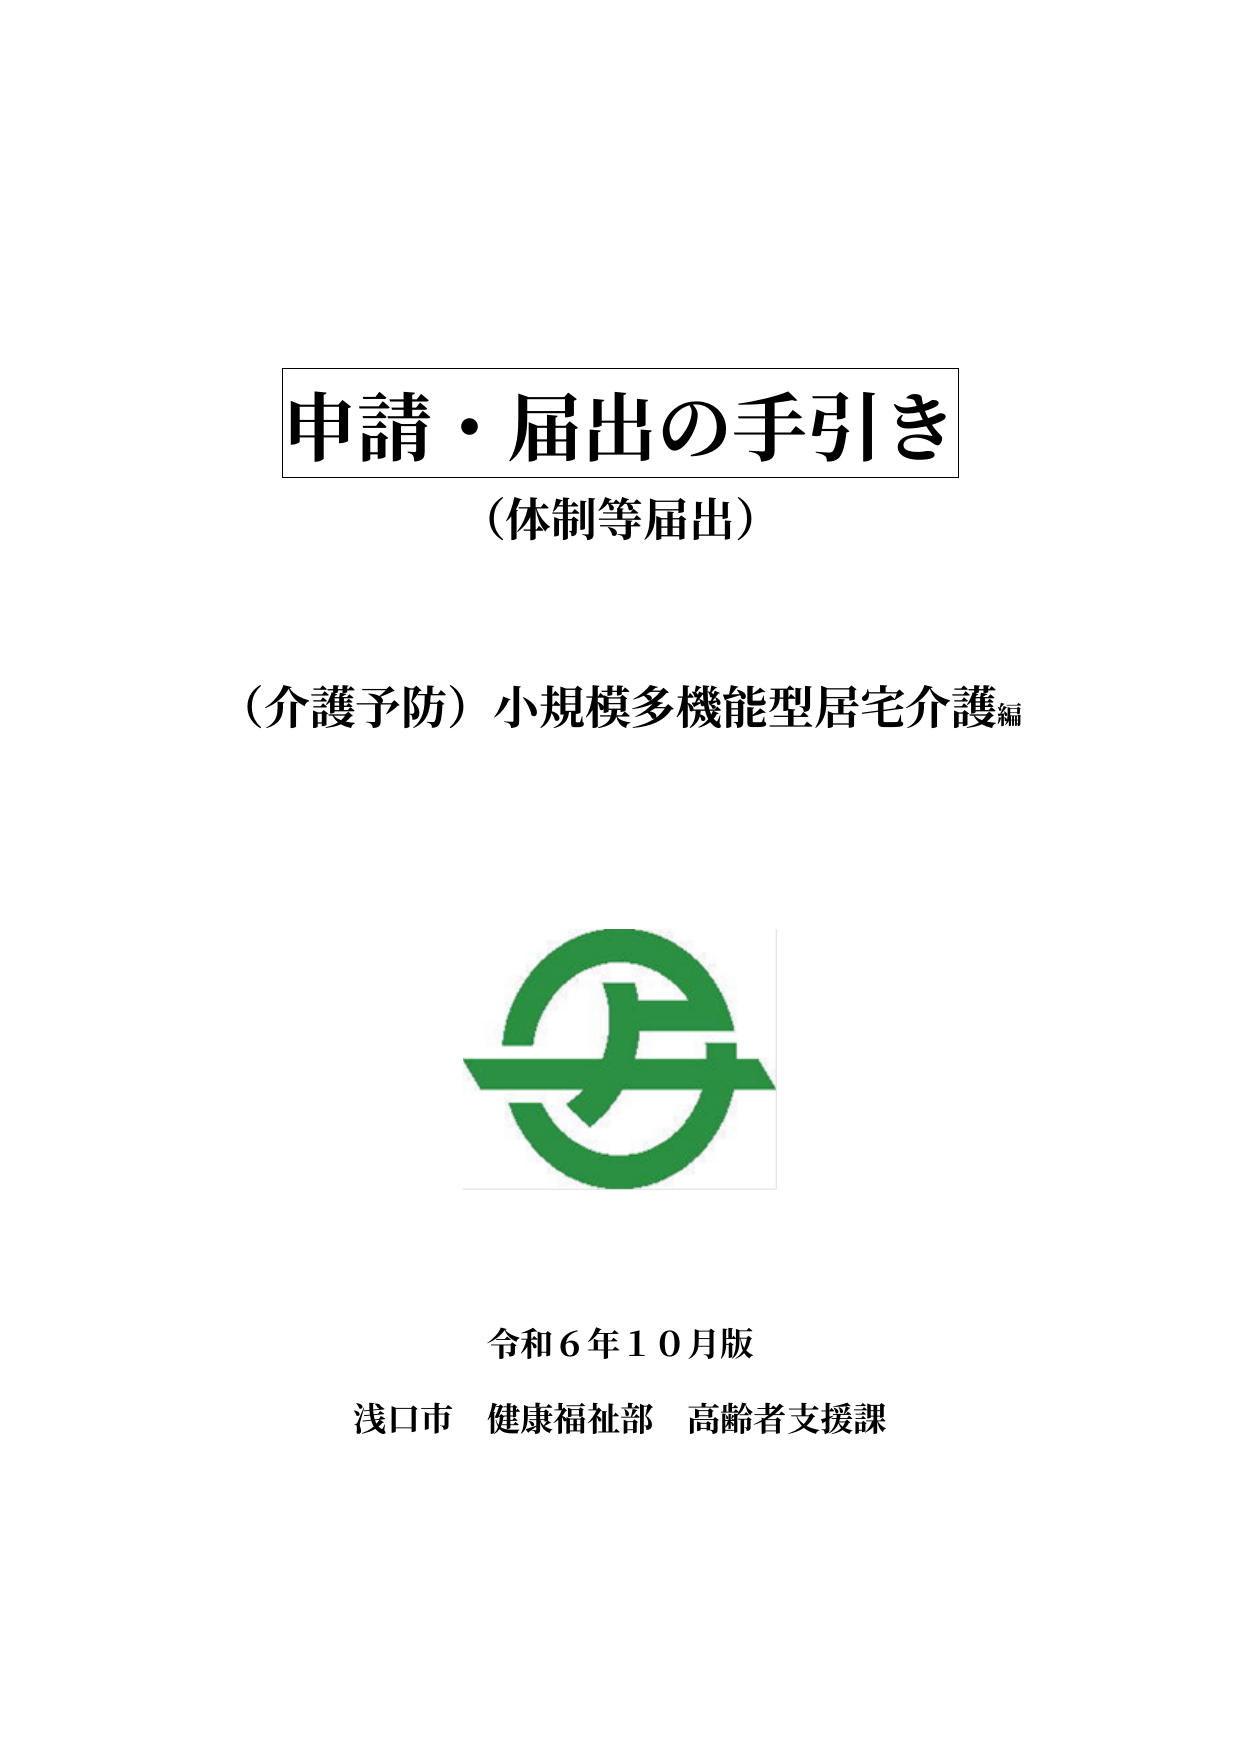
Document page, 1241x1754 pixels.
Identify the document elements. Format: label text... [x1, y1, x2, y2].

text 令和６年１０月版 [177, 1304, 1063, 1379]
text 浅口市 健康福祉部 高齢者支援課 [177, 1379, 1063, 1454]
picture [463, 929, 778, 1191]
text （介護予防）小規模多機能型居宅介護編 [177, 667, 1063, 742]
text （体制等届出） [177, 479, 1063, 554]
text 申請・届出の手引き [177, 367, 1063, 479]
